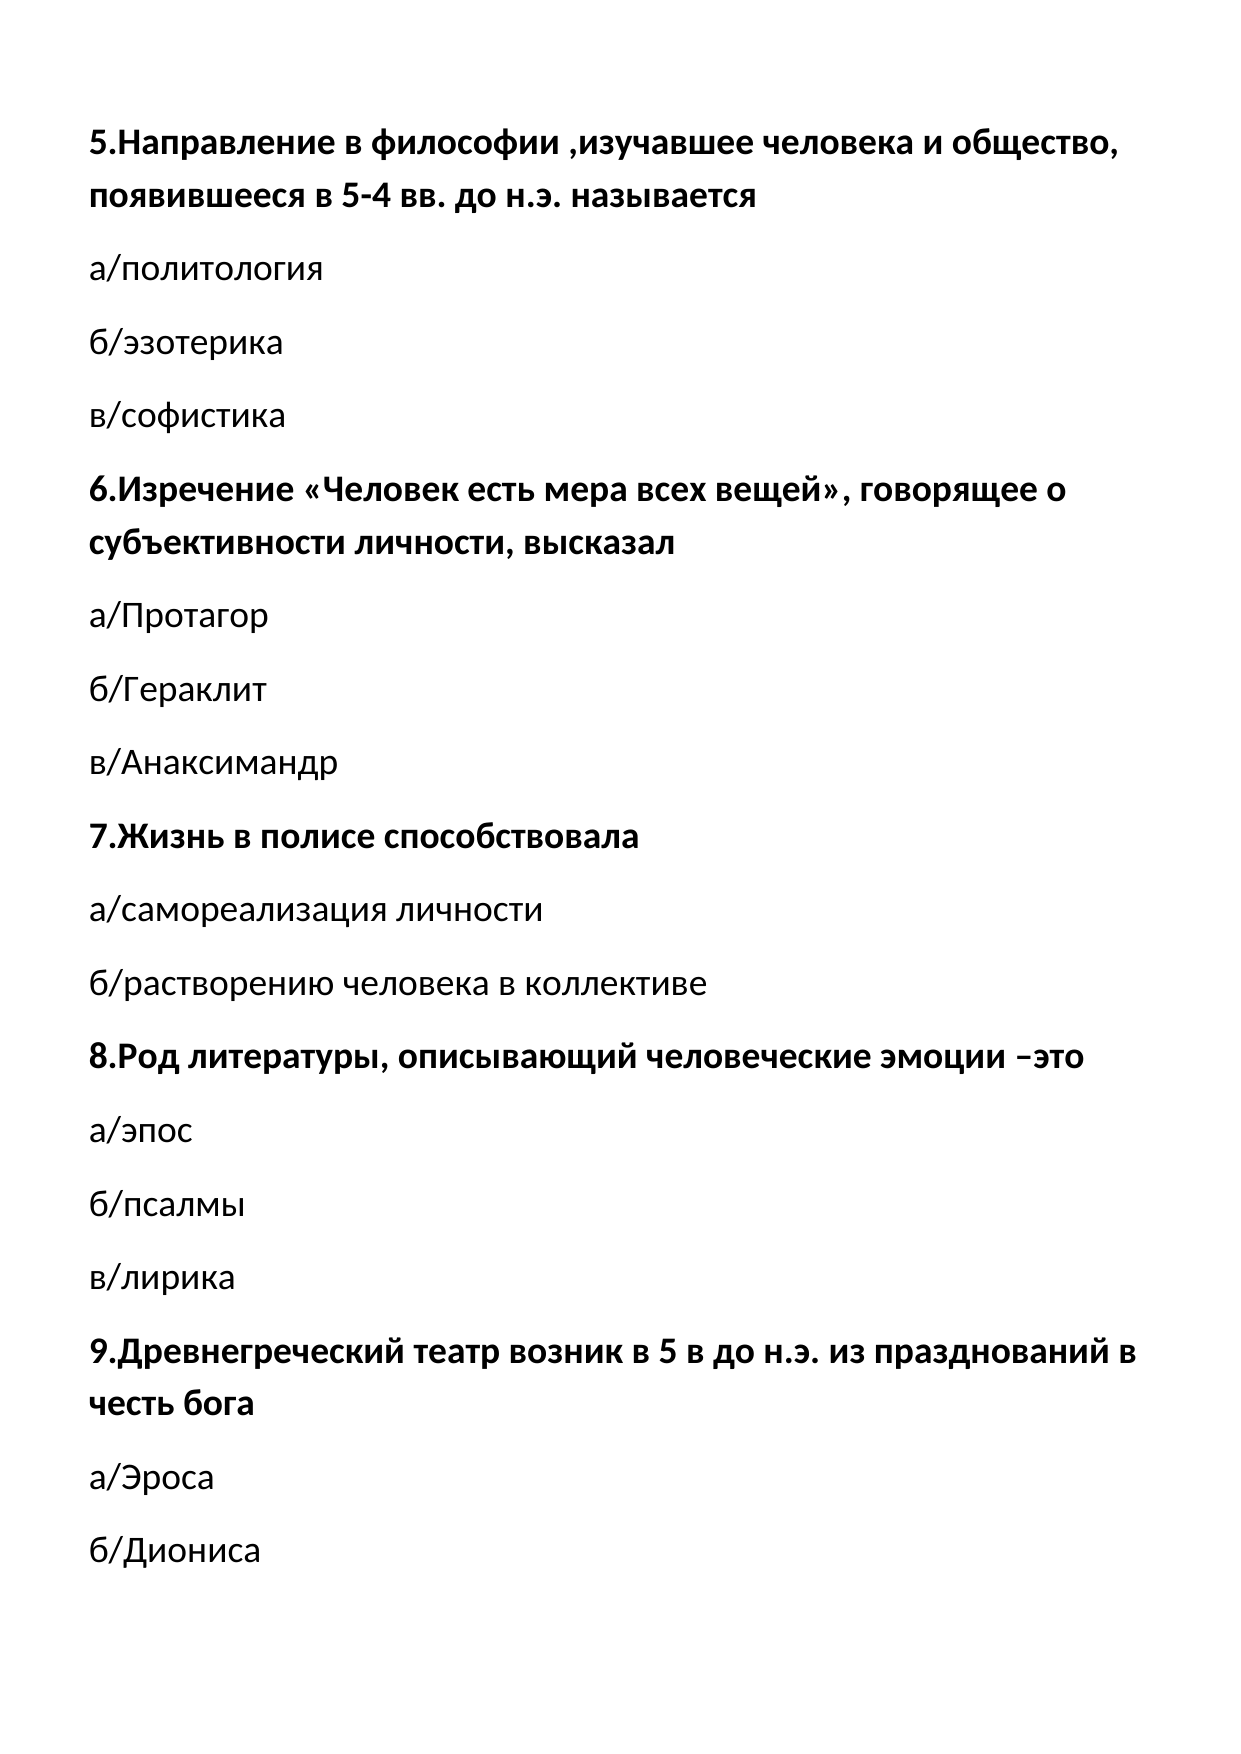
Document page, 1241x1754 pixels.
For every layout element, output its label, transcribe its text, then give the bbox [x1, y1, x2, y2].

text в/лирика [88, 1253, 1152, 1299]
text б/Гераклит [88, 665, 1152, 711]
text а/Протагор [88, 591, 1152, 637]
text а/самореализация личности [88, 885, 1152, 931]
text 8.Род литературы, описывающий человеческие эмоции –это [88, 1032, 1152, 1078]
text а/эпос [88, 1106, 1152, 1152]
text 5.Направление в философии ,изучавшее человека и общество, появившееся в 5-4 вв. до н.э. называется [88, 118, 1152, 217]
text б/псалмы [88, 1179, 1152, 1225]
text б/эзотерика [88, 318, 1152, 364]
text б/растворению человека в коллективе [88, 959, 1152, 1005]
text 6.Изречение «Человек есть мера всех вещей», говорящее о субъективности личности, высказал [88, 465, 1152, 563]
text б/Диониса [88, 1526, 1152, 1572]
text в/софистика [88, 391, 1152, 437]
text 7.Жизнь в полисе способствовала [88, 812, 1152, 858]
text 9.Древнегреческий театр возник в 5 в до н.э. из празднований в честь бога [88, 1327, 1152, 1425]
text а/Эроса [88, 1453, 1152, 1499]
text а/политология [88, 244, 1152, 290]
text в/Анаксимандр [88, 738, 1152, 784]
